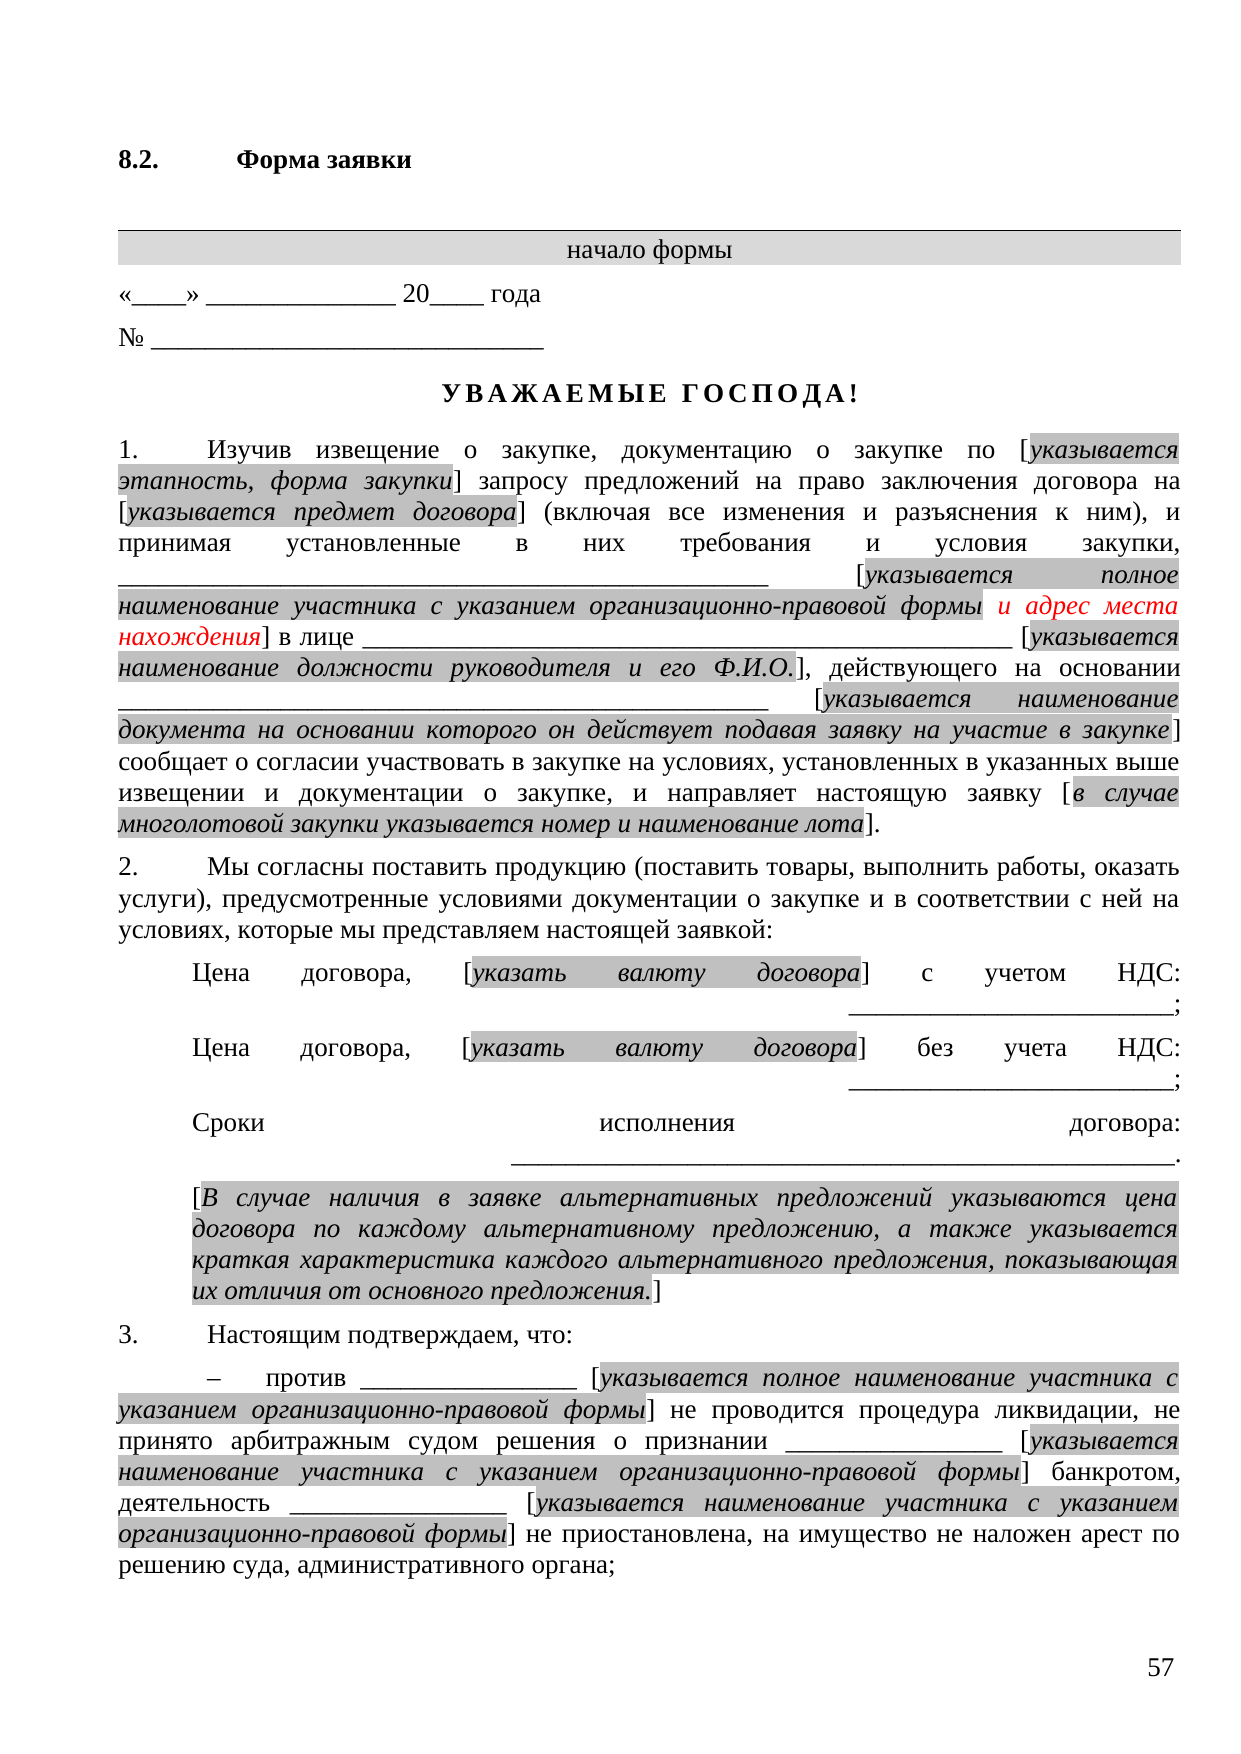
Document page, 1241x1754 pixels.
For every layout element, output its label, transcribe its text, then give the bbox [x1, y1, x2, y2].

text Уважаемые господа! [118, 377, 1181, 408]
list Изучив извещение о закупке, документацию о закупке по [указывается этапность, форма закупки] запросу предложений на право заключения договора на [указывается предмет договора] (включая все изменения и разъяснения к ним), и принимая установленные в них требования и условия закупки, ________________________________________________ [указывается полное наименование участника с указанием организационно-правовой формы и адрес места нахождения] в лице ________________________________________________ [указывается наименование должности руководителя и его Ф.И.О.], действующего на основании ________________________________________________ [указывается наименование документа на основании которого он действует подавая заявку на участие в закупке] сообщает о согласии участвовать в закупке на условиях, установленных в указанных выше извещении и документации о закупке, и направляет настоящую заявку [в случае многолотовой закупки указывается номер и наименование лота]. [118, 433, 1181, 838]
text Сроки исполнения договора: _________________________________________________. [192, 1106, 1181, 1168]
text начало формы [118, 231, 1181, 265]
list Мы согласны поставить продукцию (поставить товары, выполнить работы, оказать услуги), предусмотренные условиями документации о закупке и в соответствии с ней на условиях, которые мы представляем настоящей заявкой: [118, 851, 1181, 944]
text «____» ______________ 20____ года [118, 277, 1181, 308]
text № _____________________________ [118, 321, 1181, 352]
text Цена договора, [указать валюту договора] с учетом НДС: ________________________; [192, 956, 1181, 1019]
text Форма заявки [118, 143, 1181, 174]
text Цена договора, [указать валюту договора] без учета НДС: ________________________; [192, 1031, 1181, 1093]
text [В случае наличия в заявке альтернативных предложений указываются цена договора по каждому альтернативному предложению, а также указывается краткая характеристика каждого альтернативного предложения, показывающая их отличия от основного предложения.] [652, 1181, 1181, 1305]
list Настоящим подтверждаем, что: [118, 1318, 1181, 1349]
list против ________________ [указывается полное наименование участника с указанием организационно-правовой формы] не проводится процедура ликвидации, не принято арбитражным судом решения о признании ________________ [указывается наименование участника с указанием организационно-правовой формы] банкротом, деятельность ________________ [указывается наименование участника с указанием организационно-правовой формы] не приостановлена, на имущество не наложен арест по решению суда, административного органа; [118, 1362, 1181, 1579]
